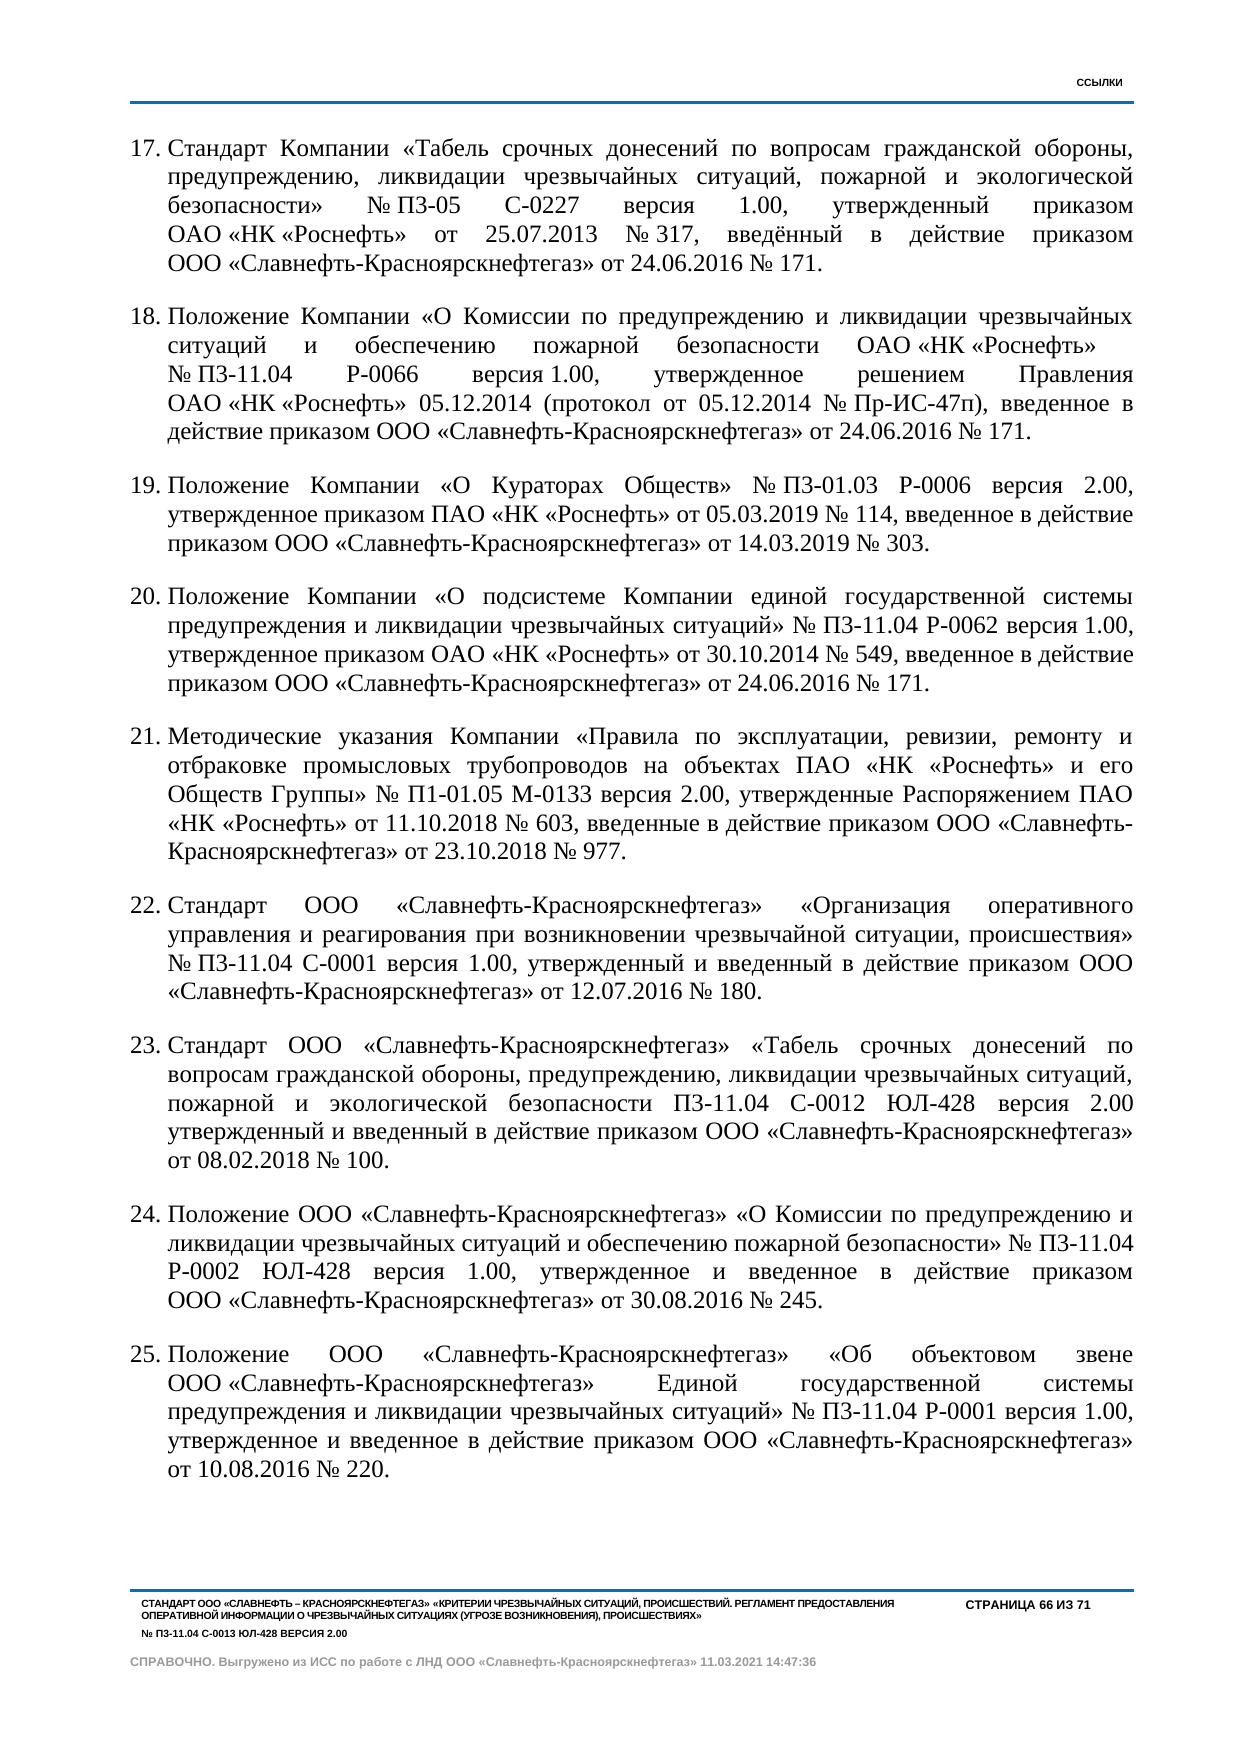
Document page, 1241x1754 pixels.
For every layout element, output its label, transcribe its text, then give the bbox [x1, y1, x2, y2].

list Положение ООО «Славнефть-Красноярскнефтегаз» «О Комиссии по предупреждению и ликвидации чрезвычайных ситуаций и обеспечению пожарной безопасности» № П3-11.04 Р-0002 ЮЛ-428 версия 1.00, утвержденное и введенное в действие приказом ООО «Славнефть-Красноярскнефтегаз» от 30.08.2016 № 245. [130, 1199, 1134, 1314]
list Положение Компании «О Комиссии по предупреждению и ликвидации чрезвычайных ситуаций и обеспечению пожарной безопасности ОАО «НК «Роснефть» № П3-11.04 Р-0066 версия 1.00, утвержденное решением Правления ОАО «НК «Роснефть» 05.12.2014 (протокол от 05.12.2014 № Пр-ИС-47п), введенное в действие приказом ООО «Славнефть-Красноярскнефтегаз» от 24.06.2016 № 171. [130, 301, 1134, 445]
list Положение Компании «О Кураторах Обществ» № П3-01.03 Р-0006 версия 2.00, утвержденное приказом ПАО «НК «Роснефть» от 05.03.2019 № 114, введенное в действие приказом ООО «Славнефть-Красноярскнефтегаз» от 14.03.2019 № 303. [130, 470, 1134, 556]
list Стандарт ООО «Славнефть-Красноярскнефтегаз» «Организация оперативного управления и реагирования при возникновении чрезвычайной ситуации, происшествия» № П3-11.04 С-0001 версия 1.00, утвержденный и введенный в действие приказом ООО «Славнефть-Красноярскнефтегаз» от 12.07.2016 № 180. [130, 890, 1134, 1005]
list Стандарт ООО «Славнефть-Красноярскнефтегаз» «Табель срочных донесений по вопросам гражданской обороны, предупреждению, ликвидации чрезвычайных ситуаций, пожарной и экологической безопасности П3-11.04 С-0012 ЮЛ-428 версия 2.00 утвержденный и введенный в действие приказом ООО «Славнефть-Красноярскнефтегаз» от 08.02.2018 № 100. [130, 1030, 1134, 1174]
list Стандарт Компании «Табель срочных донесений по вопросам гражданской обороны, предупреждению, ликвидации чрезвычайных ситуаций, пожарной и экологической безопасности» № П3-05 С-0227 версия 1.00, утвержденный приказом ОАО «НК «Роснефть» от 25.07.2013 № 317, введённый в действие приказом ООО «Славнефть-Красноярскнефтегаз» от 24.06.2016 № 171. [130, 133, 1134, 276]
list Положение Компании «О подсистеме Компании единой государственной системы предупреждения и ликвидации чрезвычайных ситуаций» № П3-11.04 Р-0062 версия 1.00, утвержденное приказом ОАО «НК «Роснефть» от 30.10.2014 № 549, введенное в действие приказом ООО «Славнефть-Красноярскнефтегаз» от 24.06.2016 № 171. [130, 581, 1134, 696]
list Положение ООО «Славнефть-Красноярскнефтегаз» «Об объектовом звене ООО «Славнефть-Красноярскнефтегаз» Единой государственной системы предупреждения и ликвидации чрезвычайных ситуаций» № П3-11.04 Р-0001 версия 1.00, утвержденное и введенное в действие приказом ООО «Славнефть-Красноярскнефтегаз» от 10.08.2016 № 220. [130, 1339, 1134, 1483]
list Методические указания Компании «Правила по эксплуатации, ревизии, ремонту и отбраковке промысловых трубопроводов на объектах ПАО «НК «Роснефть» и его Обществ Группы» № П1-01.05 М-0133 версия 2.00, утвержденные Распоряжением ПАО «НК «Роснефть» от 11.10.2018 № 603, введенные в действие приказом ООО «Славнефть-Красноярскнефтегаз» от 23.10.2018 № 977. [130, 721, 1134, 865]
